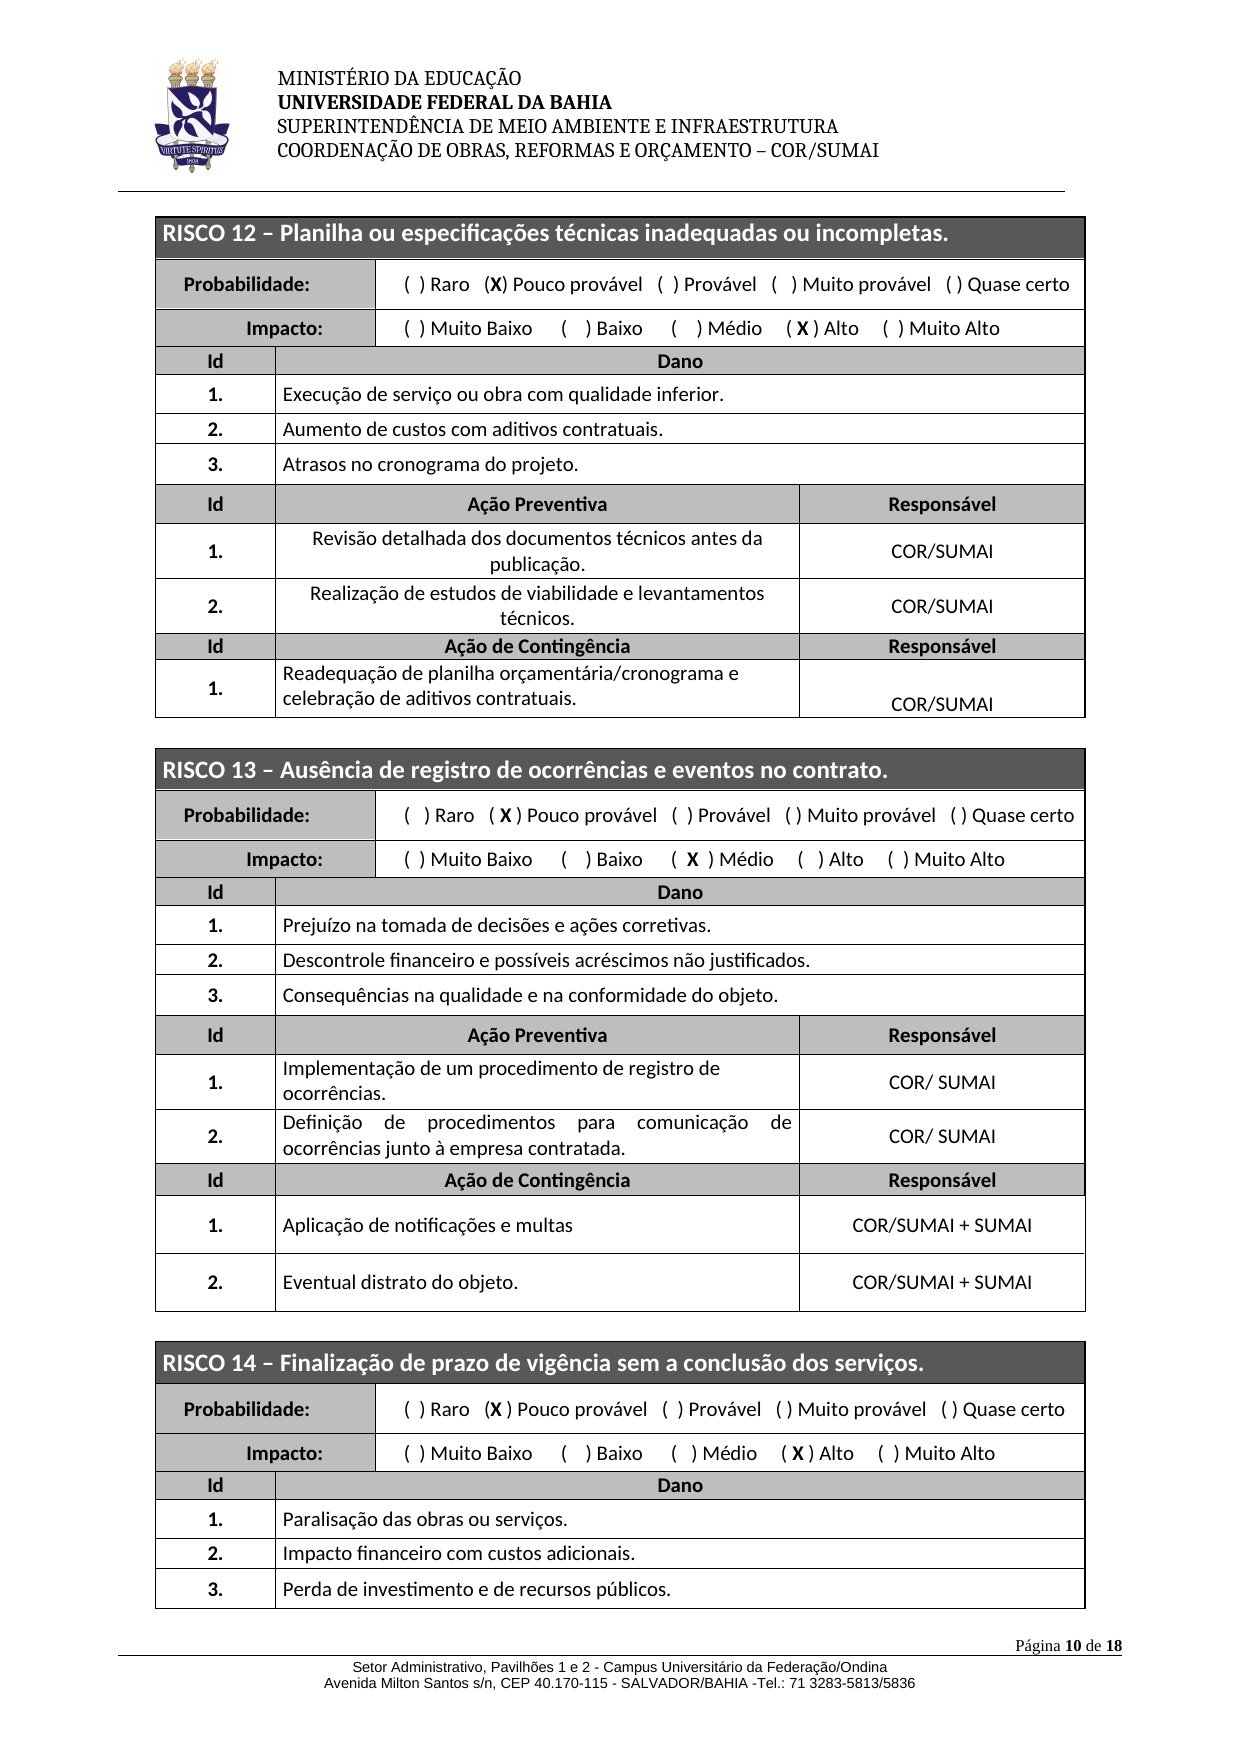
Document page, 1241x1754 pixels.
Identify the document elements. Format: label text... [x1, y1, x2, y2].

table_cell Aumento de custos com aditivos contratuais. [276, 414, 1084, 443]
table_header RISCO 14 – Finalização de prazo de vigência sem a conclusão dos serviços. [156, 1342, 1084, 1383]
table_cell Probabilidade: [156, 260, 375, 308]
table_header RISCO 13 – Ausência de registro de ocorrências e eventos no contrato. [156, 749, 1084, 789]
table_cell Dano [276, 878, 1084, 905]
table_cell ( ) Raro (X ) Pouco provável ( ) Provável ( ) Muito provável ( ) Quase certo [376, 1384, 1084, 1433]
table_cell Responsável [800, 485, 1084, 523]
table_cell Ação Preventiva [276, 1016, 799, 1054]
table_cell Id [156, 1164, 275, 1195]
table_cell COR/ SUMAI [800, 1055, 1084, 1108]
table_cell Ação de Contingência [276, 1164, 799, 1195]
table_header RISCO 12 – Planilha ou especificações técnicas inadequadas ou incompletas. [156, 218, 1084, 258]
table_cell ( ) Muito Baixo ( ) Baixo ( ) Médio ( X ) Alto ( ) Muito Alto [376, 310, 1084, 346]
table_cell Revisão detalhada dos documentos técnicos antes da publicação. [276, 524, 799, 578]
table_cell 3. [156, 444, 275, 483]
table_cell 1. [156, 660, 275, 717]
table_cell 2. [156, 1254, 275, 1311]
table_cell 2. [156, 1539, 275, 1568]
table_cell 1. [156, 524, 275, 578]
table_cell Probabilidade: [156, 1384, 375, 1433]
table_cell COR/SUMAI + SUMAI [800, 1196, 1085, 1253]
table_cell Dano [276, 1472, 1084, 1499]
table_cell Definição de procedimentos para comunicação de ocorrências junto à empresa contratada. [276, 1110, 799, 1163]
table_cell COR/SUMAI [800, 579, 1084, 632]
table_cell Impacto: [156, 1434, 375, 1471]
table_cell 1. [156, 1055, 275, 1108]
table_cell Impacto financeiro com custos adicionais. [276, 1539, 1084, 1568]
table_cell COR/SUMAI [800, 660, 1084, 717]
table_cell Prejuízo na tomada de decisões e ações corretivas. [276, 906, 1084, 944]
table_cell Id [156, 347, 275, 374]
table_cell ( ) Raro ( X ) Pouco provável ( ) Provável ( ) Muito provável ( ) Quase certo [376, 791, 1084, 839]
table_cell 1. [156, 906, 275, 944]
table_cell Responsável [800, 1016, 1084, 1054]
table_cell ( ) Raro (X) Pouco provável ( ) Provável ( ) Muito provável ( ) Quase certo [376, 260, 1084, 308]
table_cell 1. [156, 375, 275, 413]
table_cell Impacto: [156, 841, 375, 877]
table_cell Perda de investimento e de recursos públicos. [276, 1569, 1084, 1608]
table_cell 3. [156, 975, 275, 1014]
table_cell 1. [156, 1196, 275, 1253]
table_cell COR/SUMAI + SUMAI [800, 1253, 1085, 1311]
table_cell Atrasos no cronograma do projeto. [276, 444, 1084, 483]
table_cell Ação de Contingência [276, 634, 799, 659]
table_cell ( ) Muito Baixo ( ) Baixo ( ) Médio ( X ) Alto ( ) Muito Alto [376, 1434, 1084, 1471]
table_cell Readequação de planilha orçamentária/cronograma e celebração de aditivos contratuais. [276, 660, 799, 717]
table_cell Responsável [800, 634, 1084, 659]
picture [154, 57, 230, 173]
table_cell 3. [156, 1569, 275, 1608]
table_cell 2. [156, 414, 275, 443]
table_cell COR/ SUMAI [800, 1110, 1084, 1163]
table_cell Impacto: [156, 310, 375, 346]
table_cell Realização de estudos de viabilidade e levantamentos técnicos. [276, 579, 799, 632]
table_cell Id [156, 1472, 275, 1499]
table_cell COR/SUMAI [800, 524, 1084, 578]
table_cell 2. [156, 579, 275, 632]
table_cell Descontrole financeiro e possíveis acréscimos não justificados. [276, 945, 1084, 974]
table_cell Id [156, 878, 275, 905]
table_cell 2. [156, 945, 275, 974]
table_cell Probabilidade: [156, 791, 375, 839]
table_cell ( ) Muito Baixo ( ) Baixo ( X ) Médio ( ) Alto ( ) Muito Alto [376, 841, 1084, 877]
table_cell Ação Preventiva [276, 485, 799, 523]
table_cell Paralisação das obras ou serviços. [276, 1500, 1084, 1538]
table_cell 1. [156, 1500, 275, 1538]
table_cell Consequências na qualidade e na conformidade do objeto. [276, 975, 1084, 1014]
table_cell Id [156, 485, 275, 523]
table_cell Aplicação de notificações e multas [276, 1196, 799, 1253]
table_cell Execução de serviço ou obra com qualidade inferior. [276, 375, 1084, 413]
table_cell Implementação de um procedimento de registro de ocorrências. [276, 1055, 799, 1108]
table_cell Eventual distrato do objeto. [276, 1254, 799, 1311]
table_cell Id [156, 634, 275, 659]
table_cell 2. [156, 1110, 275, 1163]
table_cell Dano [276, 347, 1084, 374]
table_cell Id [156, 1016, 275, 1054]
table_cell Responsável [800, 1164, 1084, 1195]
